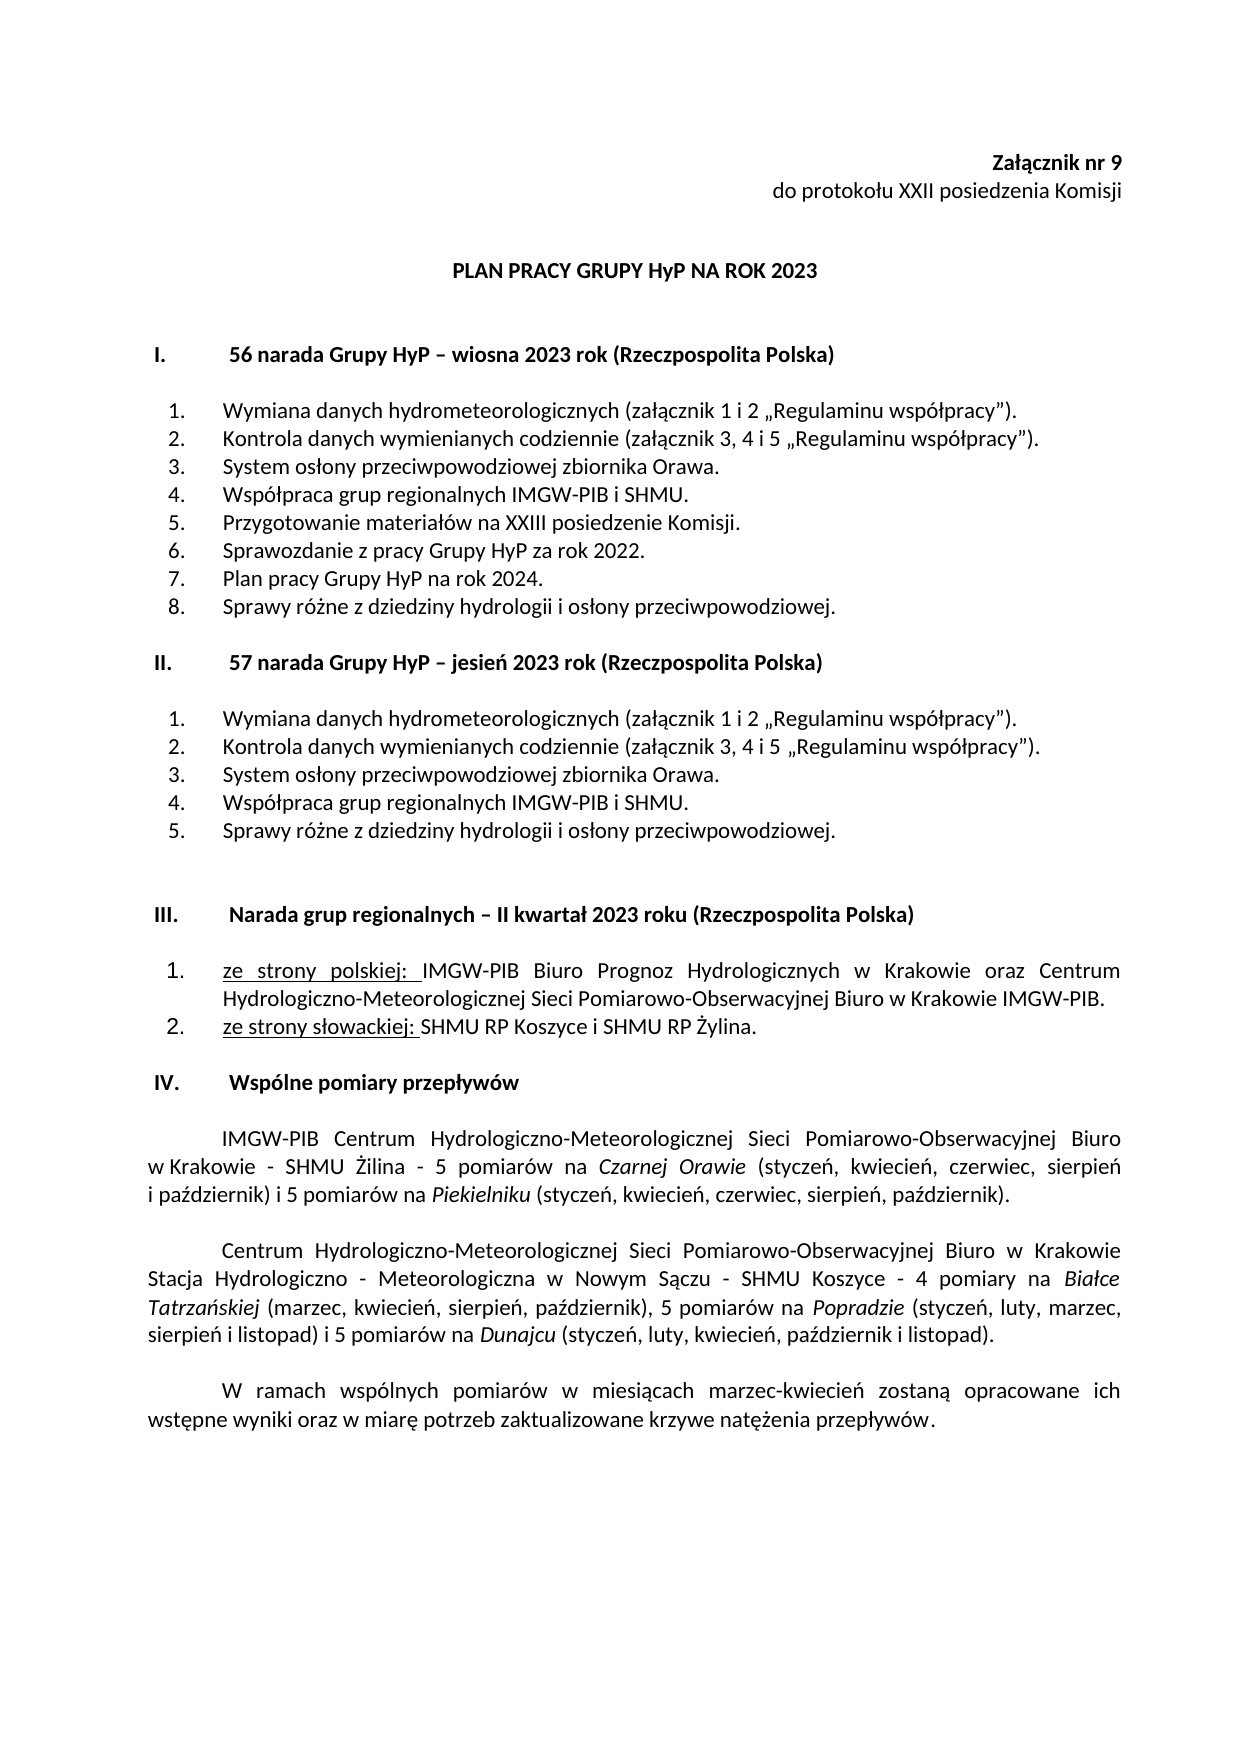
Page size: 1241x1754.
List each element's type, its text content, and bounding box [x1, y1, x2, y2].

list Narada grup regionalnych – II kwartał 2023 roku (Rzeczpospolita Polska) [154, 900, 1122, 928]
text IMGW-PIB Centrum Hydrologiczno-Meteorologicznej Sieci Pomiarowo-Obserwacyjnej Biuro w Krakowie - SHMU Żilina - 5 pomiarów na Czarnej Orawie (styczeń, kwiecień, czerwiec, sierpień i październik) i 5 pomiarów na Piekielniku (styczeń, kwiecień, czerwiec, sierpień, październik). [148, 1124, 1122, 1208]
text Załącznik nr 9 [148, 148, 1122, 176]
list Wymiana danych hydrometeorologicznych (załącznik 1 i 2 „Regulaminu współpracy”). [185, 704, 1122, 732]
list 56 narada Grupy HyP – wiosna 2023 rok (Rzeczpospolita Polska) [154, 340, 1122, 368]
text Centrum Hydrologiczno-Meteorologicznej Sieci Pomiarowo-Obserwacyjnej Biuro w Krakowie Stacja Hydrologiczno - Meteorologiczna w Nowym Sączu - SHMU Koszyce - 4 pomiary na Białce Tatrzańskiej (marzec, kwiecień, sierpień, październik), 5 pomiarów na Popradzie (styczeń, luty, marzec, sierpień i listopad) i 5 pomiarów na Dunajcu (styczeń, luty, kwiecień, październik i listopad). [148, 1237, 1122, 1349]
text W ramach wspólnych pomiarów w miesiącach marzec-kwiecień zostaną opracowane ich wstępne wyniki oraz w miarę potrzeb zaktualizowane krzywe natężenia przepływów. [148, 1377, 1122, 1433]
list Kontrola danych wymienianych codziennie (załącznik 3, 4 i 5 „Regulaminu współpracy”). [185, 424, 1122, 452]
list Sprawy różne z dziedziny hydrologii i osłony przeciwpowodziowej. [185, 816, 1122, 844]
list System osłony przeciwpowodziowej zbiornika Orawa. [185, 760, 1122, 788]
text PLAN PRACY GRUPY HyP NA ROK 2023 [148, 256, 1122, 284]
list Wymiana danych hydrometeorologicznych (załącznik 1 i 2 „Regulaminu współpracy”). [185, 396, 1122, 424]
list Wspólne pomiary przepływów [154, 1068, 1122, 1096]
list System osłony przeciwpowodziowej zbiornika Orawa. [185, 452, 1122, 480]
list Sprawy różne z dziedziny hydrologii i osłony przeciwpowodziowej. [185, 592, 1122, 620]
text do protokołu XXII posiedzenia Komisji [148, 176, 1122, 204]
list Współpraca grup regionalnych IMGW-PIB i SHMU. [185, 480, 1122, 508]
list Przygotowanie materiałów na XXIII posiedzenie Komisji. [185, 508, 1122, 536]
list Plan pracy Grupy HyP na rok 2024. [185, 564, 1122, 592]
list Współpraca grup regionalnych IMGW-PIB i SHMU. [185, 788, 1122, 816]
list ze strony polskiej: IMGW-PIB Biuro Prognoz Hydrologicznych w Krakowie oraz Centrum Hydrologiczno-Meteorologicznej Sieci Pomiarowo-Obserwacyjnej Biuro w Krakowie IMGW-PIB. [185, 956, 1122, 1012]
list ze strony słowackiej: SHMU RP Koszyce i SHMU RP Żylina. [185, 1012, 1122, 1040]
list 57 narada Grupy HyP – jesień 2023 rok (Rzeczpospolita Polska) [154, 648, 1122, 676]
list Sprawozdanie z pracy Grupy HyP za rok 2022. [185, 536, 1122, 564]
list Kontrola danych wymienianych codziennie (załącznik 3, 4 i 5 „Regulaminu współpracy”). [185, 732, 1122, 760]
